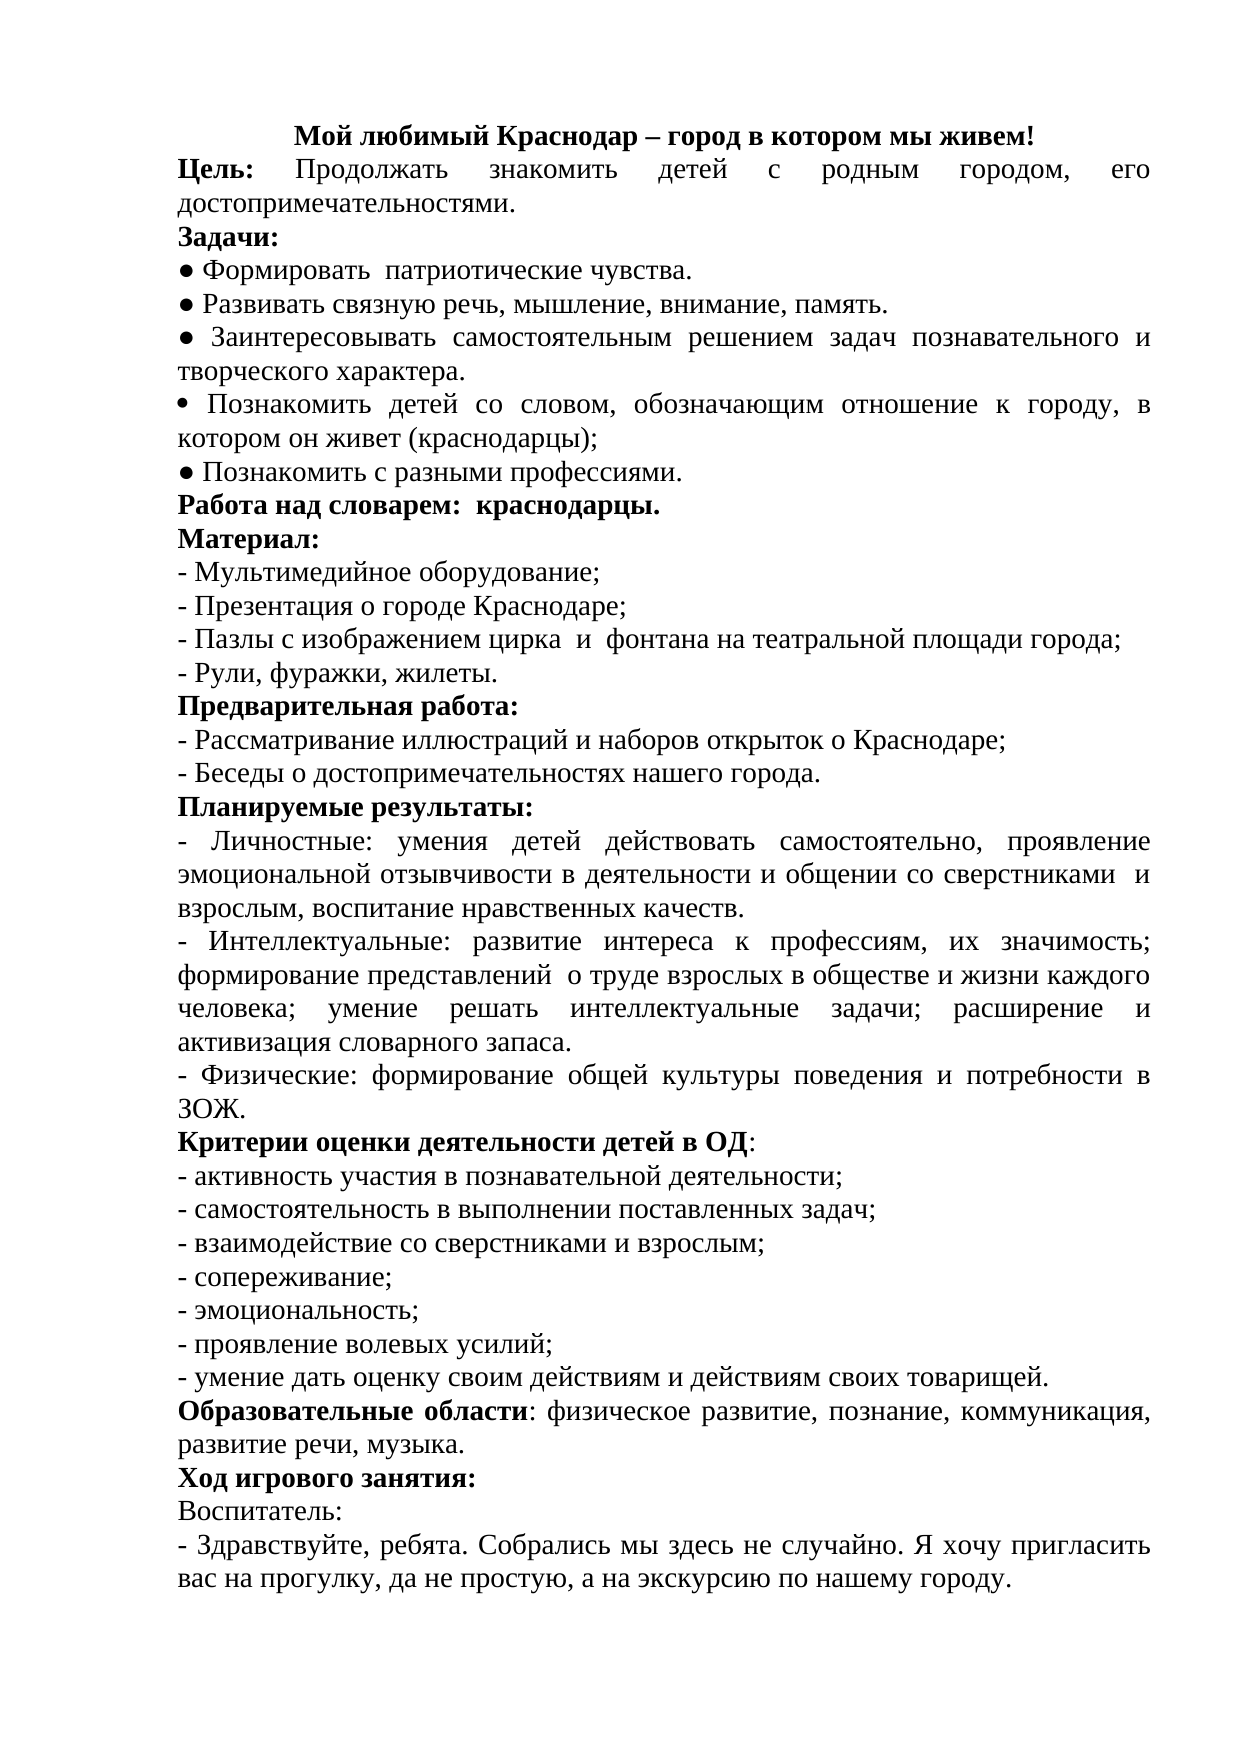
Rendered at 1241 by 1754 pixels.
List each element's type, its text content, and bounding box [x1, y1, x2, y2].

text - сопереживание; [177, 1259, 1152, 1292]
list Познакомить детей со словом, обозначающим отношение к городу, в котором он живет (краснодарцы); [177, 386, 1152, 454]
text - Физические: формирование общей культуры поведения и потребности в ЗОЖ. [177, 1057, 1152, 1124]
text Планируемые результаты: [177, 789, 1152, 823]
text Предварительная работа: [177, 688, 1152, 722]
text - эмоциональность; [177, 1292, 1152, 1326]
text ● Формировать патриотические чувства. [177, 252, 1152, 286]
text - Интеллектуальные: развитие интереса к профессиям, их значимость; формирование представлений о труде взрослых в обществе и жизни каждого человека; умение решать интеллектуальные задачи; расширение и активизация словарного запаса. [177, 923, 1152, 1057]
text Критерии оценки деятельности детей в ОД: [177, 1124, 1152, 1158]
text - проявление волевых усилий; [177, 1326, 1152, 1359]
text - умение дать оценку своим действиям и действиям своих товарищей. [177, 1359, 1152, 1393]
text Работа над словарем: краснодарцы. [177, 487, 1152, 521]
text - Рассматривание иллюстраций и наборов открыток о Краснодаре; [177, 722, 1152, 756]
text - самостоятельность в выполнении поставленных задач; [177, 1192, 1152, 1225]
text Цель: Продолжать знакомить детей с родным городом, его достопримечательностями. [177, 152, 1152, 219]
text Образовательные области: физическое развитие, познание, коммуникация, развитие речи, музыка. [177, 1393, 1152, 1460]
text Материал: [177, 521, 1152, 554]
text - взаимодействие со сверстниками и взрослым; [177, 1225, 1152, 1259]
text ● Развивать связную речь, мышление, внимание, память. [177, 286, 1152, 319]
text - Беседы о достопримечательностях нашего города. [177, 756, 1152, 789]
text - Презентация о городе Краснодаре; [177, 588, 1152, 621]
text Воспитатель: [177, 1493, 1152, 1527]
text Ход игрового занятия: [177, 1460, 1152, 1493]
text - Пазлы с изображением цирка и фонтана на театральной площади города; [177, 621, 1152, 655]
text - активность участия в познавательной деятельности; [177, 1158, 1152, 1192]
text ● Заинтересовывать самостоятельным решением задач познавательного и творческого характера. [177, 319, 1152, 386]
text Мой любимый Краснодар – город в котором мы живем! [177, 118, 1152, 152]
text ● Познакомить с разными профессиями. [177, 454, 1152, 487]
text - Личностные: умения детей действовать самостоятельно, проявление эмоциональной отзывчивости в деятельности и общении со сверстниками и взрослым, воспитание нравственных качеств. [177, 823, 1152, 923]
text - Рули, фуражки, жилеты. [177, 655, 1152, 688]
text - Здравствуйте, ребята. Собрались мы здесь не случайно. Я хочу пригласить вас на прогулку, да не простую, а на экскурсию по нашему городу. [177, 1527, 1152, 1594]
text - Мультимедийное оборудование; [177, 554, 1152, 588]
text Задачи: [177, 219, 1152, 252]
